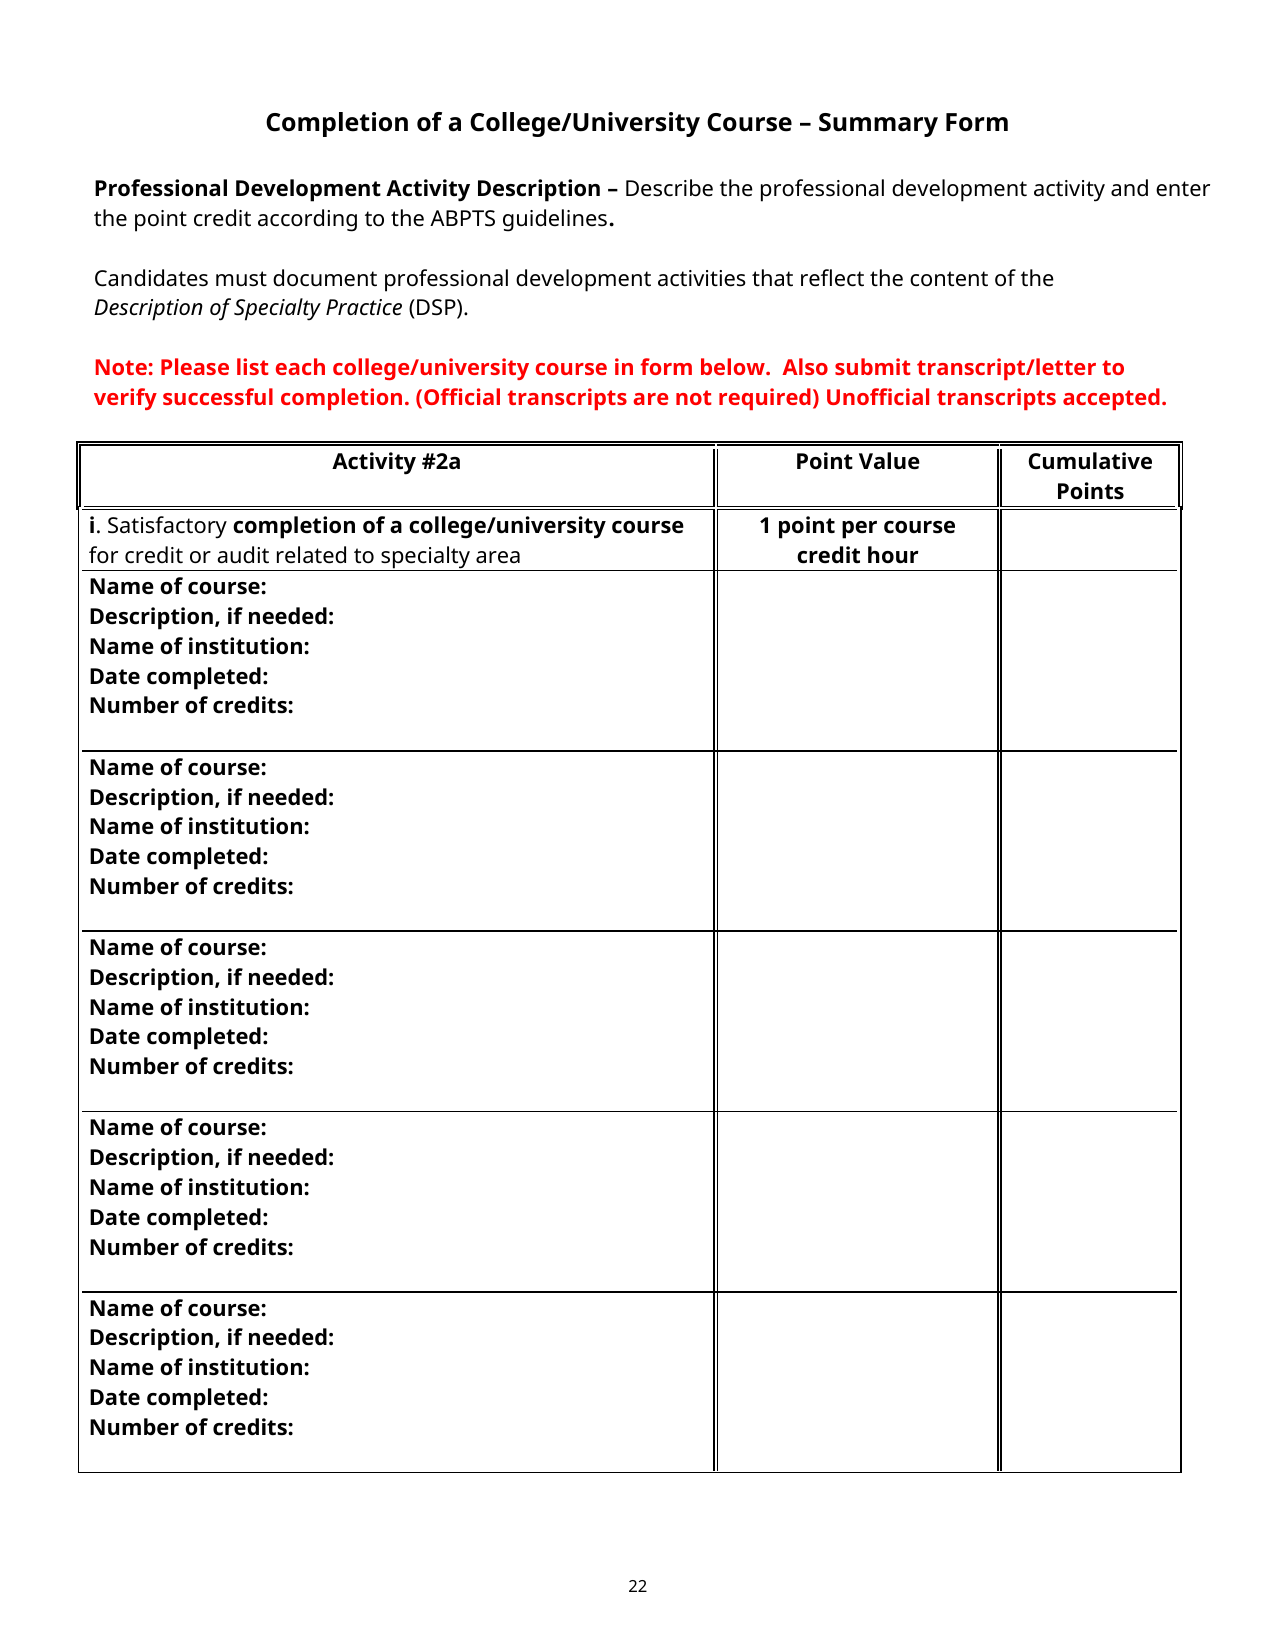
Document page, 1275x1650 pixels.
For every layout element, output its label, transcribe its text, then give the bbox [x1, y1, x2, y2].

table_cell [1002, 930, 1180, 1111]
table_cell Name of course: Description, if needed: Name of institution: Date completed: Number of credits: [79, 1111, 713, 1291]
table_cell 1 point per course credit hour [718, 510, 997, 570]
table_cell [1002, 1291, 1180, 1471]
table_cell [1002, 1111, 1180, 1291]
table_cell [1002, 570, 1180, 750]
table_cell [999, 506, 1180, 570]
table_cell Name of course: Description, if needed: Name of institution: Date completed: Number of credits: [79, 750, 713, 930]
table_header Cumulative Points [999, 443, 1181, 506]
text Professional Development Activity Description – Describe the professional development activity and enter the point credit according to the ABPTS guidelines. [94, 173, 1237, 233]
table_cell i. Satisfactory completion of a college/university course for credit or audit related to specialty area [79, 506, 716, 570]
table_cell Name of course: Description, if needed: Name of institution: Date completed: Number of credits: [79, 570, 713, 750]
table_cell [718, 752, 997, 930]
table_cell [1002, 750, 1180, 930]
table_cell [718, 932, 997, 1111]
table_header Point Value [716, 445, 999, 506]
table_cell Name of course: Description, if needed: Name of institution: Date completed: Number of credits: [79, 1291, 713, 1471]
text Completion of a College/University Course – Summary Form [37, 105, 1237, 139]
text Note: Please list each college/university course in form below. Also submit transcript/letter to verify successful completion. (Official transcripts are not required) Unofficial transcripts accepted. [94, 352, 1172, 411]
table_cell Name of course: Description, if needed: Name of institution: Date completed: Number of credits: [79, 930, 713, 1111]
table_cell [718, 1293, 997, 1471]
table_cell [718, 1112, 997, 1291]
text Candidates must document professional development activities that reflect the content of the Description of Specialty Practice (DSP). [94, 262, 1172, 322]
table_cell [718, 571, 997, 750]
table_header Activity #2a [78, 443, 716, 506]
